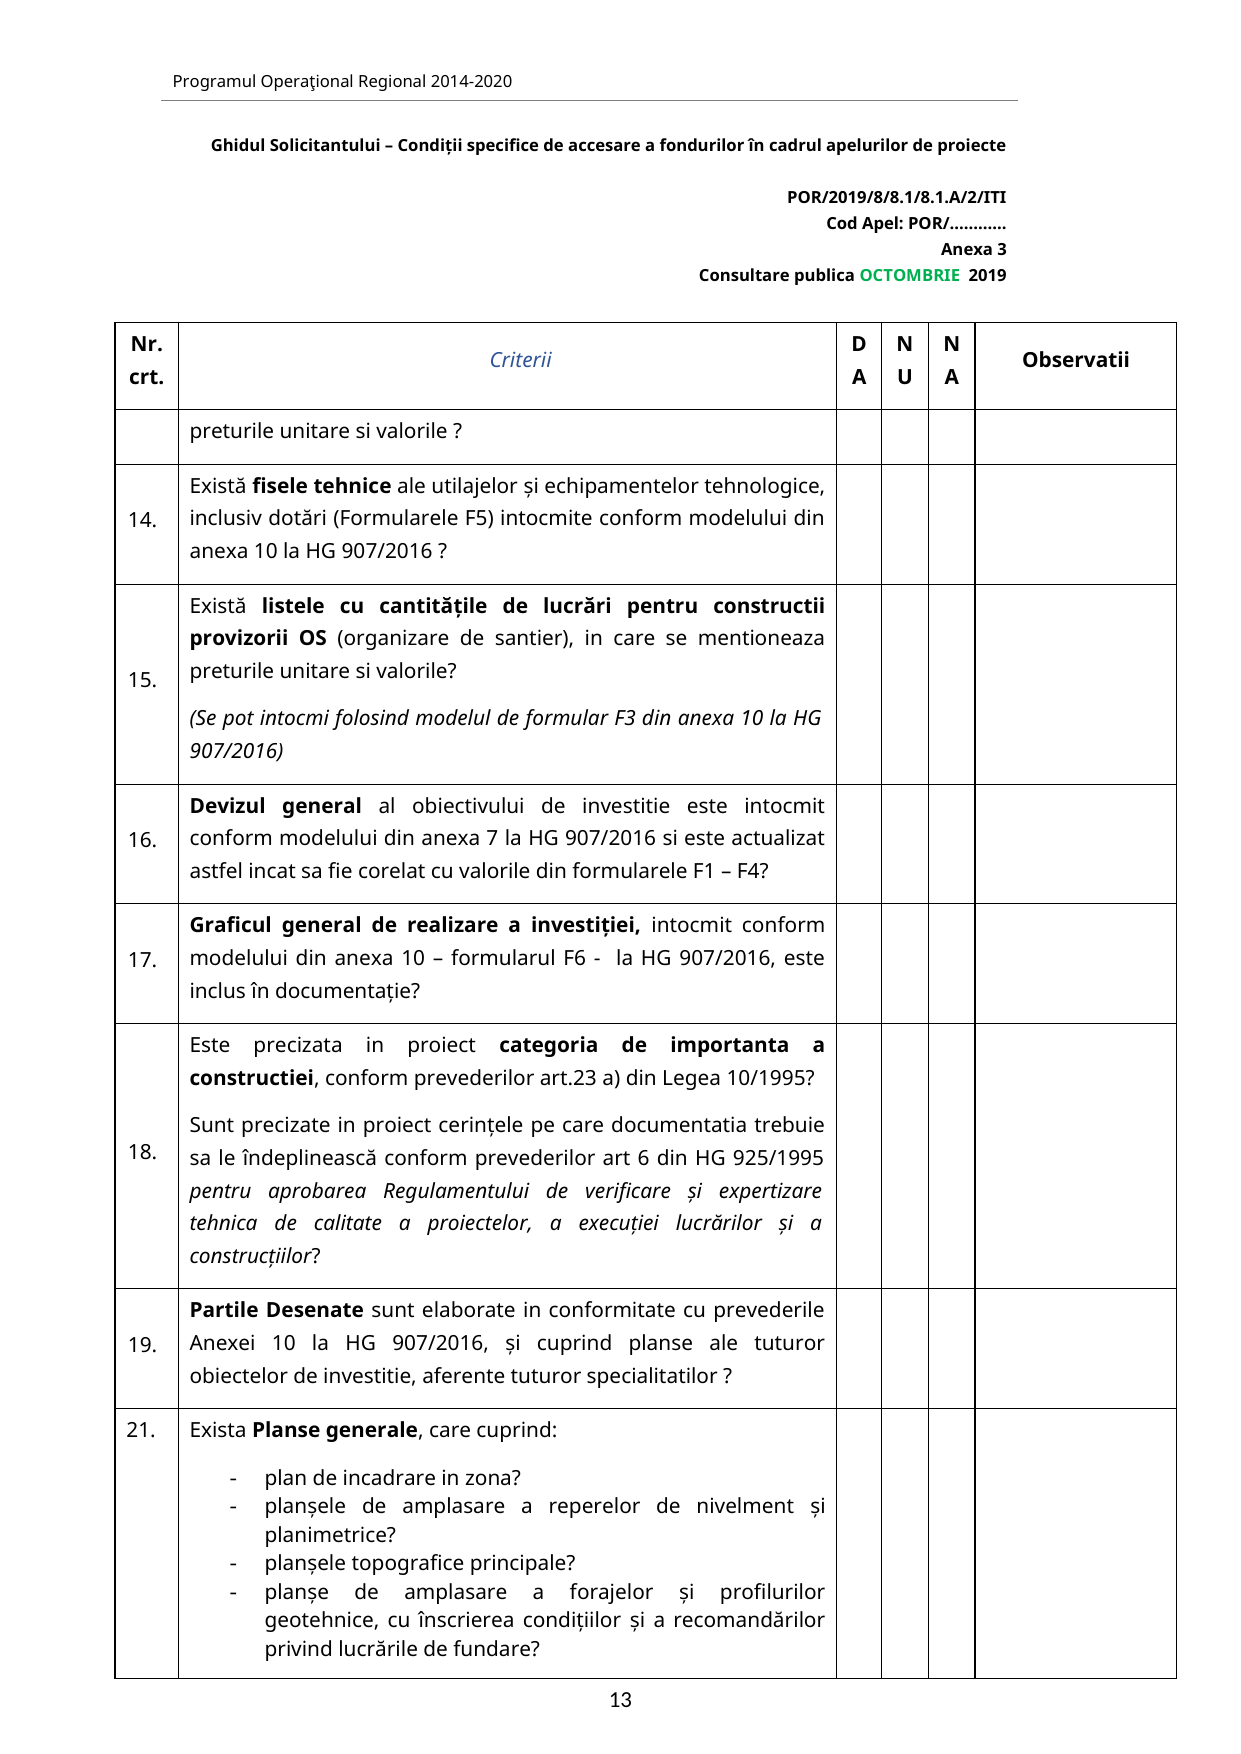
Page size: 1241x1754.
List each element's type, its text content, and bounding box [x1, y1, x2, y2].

table_cell [882, 785, 928, 903]
table_cell [882, 465, 928, 583]
table_cell [116, 904, 178, 1023]
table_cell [179, 1409, 836, 1677]
table_header NA [929, 323, 974, 409]
table_cell [837, 585, 881, 783]
table_cell [882, 1289, 928, 1408]
table_cell [976, 585, 1176, 783]
table_cell [929, 1024, 974, 1288]
table_header NU [882, 323, 928, 409]
table_cell [882, 1409, 928, 1677]
table_cell [116, 1289, 178, 1408]
table_cell [882, 585, 928, 783]
table_cell [929, 465, 974, 583]
table_cell [929, 585, 974, 783]
table_cell [837, 1289, 881, 1408]
table_cell [837, 904, 881, 1023]
table_cell Graficul general de realizare a investiției, intocmit conform modelului din anexa 10 – formularul F6 - la HG 907/2016, este inclus în documentaţie? [179, 904, 836, 1023]
table_cell [837, 1024, 881, 1288]
table_cell [116, 465, 178, 583]
table_cell [976, 1409, 1176, 1677]
table_cell [882, 1024, 928, 1288]
table_cell [929, 1409, 974, 1677]
table_cell [837, 785, 881, 903]
table_cell Este precizata in proiect categoria de importanta a constructiei, conform prevederilor art.23 a) din Legea 10/1995? Sunt precizate in proiect cerinţele pe care documentatia trebuie sa le îndeplinească conform prevederilor art 6 din HG 925/1995 pentru aprobarea Regulamentului de verificare şi expertizare tehnica de calitate a proiectelor, a execuţiei lucrărilor şi a construcţiilor? [179, 1024, 836, 1288]
table_cell Partile Desenate sunt elaborate in conformitate cu prevederile Anexei 10 la HG 907/2016, și cuprind planse ale tuturor obiectelor de investitie, aferente tuturor specialitatilor ? [179, 1289, 836, 1408]
table_cell [929, 1289, 974, 1408]
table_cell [179, 410, 836, 464]
table_cell 21. [116, 1409, 178, 1677]
table_cell Există fisele tehnice ale utilajelor şi echipamentelor tehnologice, inclusiv dotări (Formularele F5) intocmite conform modelului din anexa 10 la HG 907/2016 ? [179, 465, 836, 583]
table_cell [976, 785, 1176, 903]
table_header Nr. crt. [116, 323, 178, 409]
table_cell [882, 410, 928, 464]
table_header Observatii [976, 323, 1176, 409]
table_cell [116, 585, 178, 783]
table_cell [837, 1409, 881, 1677]
table_cell [976, 465, 1176, 583]
table_cell [976, 1289, 1176, 1408]
table_cell [976, 904, 1176, 1023]
table_header DA [837, 323, 881, 409]
table_cell [929, 904, 974, 1023]
table_cell [837, 465, 881, 583]
table_cell [976, 1024, 1176, 1288]
table_header Criterii [179, 323, 836, 409]
table_cell Devizul general al obiectivului de investitie este intocmit conform modelului din anexa 7 la HG 907/2016 si este actualizat astfel incat sa fie corelat cu valorile din formularele F1 – F4? [179, 785, 836, 903]
table_cell [976, 410, 1176, 464]
table_cell [882, 904, 928, 1023]
table_cell [116, 785, 178, 903]
table_cell [837, 410, 881, 464]
table_cell [116, 410, 178, 464]
table_cell [929, 410, 974, 464]
table_cell Există listele cu cantităţile de lucrări pentru constructii provizorii OS (organizare de santier), in care se mentioneaza preturile unitare si valorile? (Se pot intocmi folosind modelul de formular F3 din anexa 10 la HG 907/2016) [179, 585, 836, 783]
table_cell [116, 1024, 178, 1288]
table_cell [929, 785, 974, 903]
